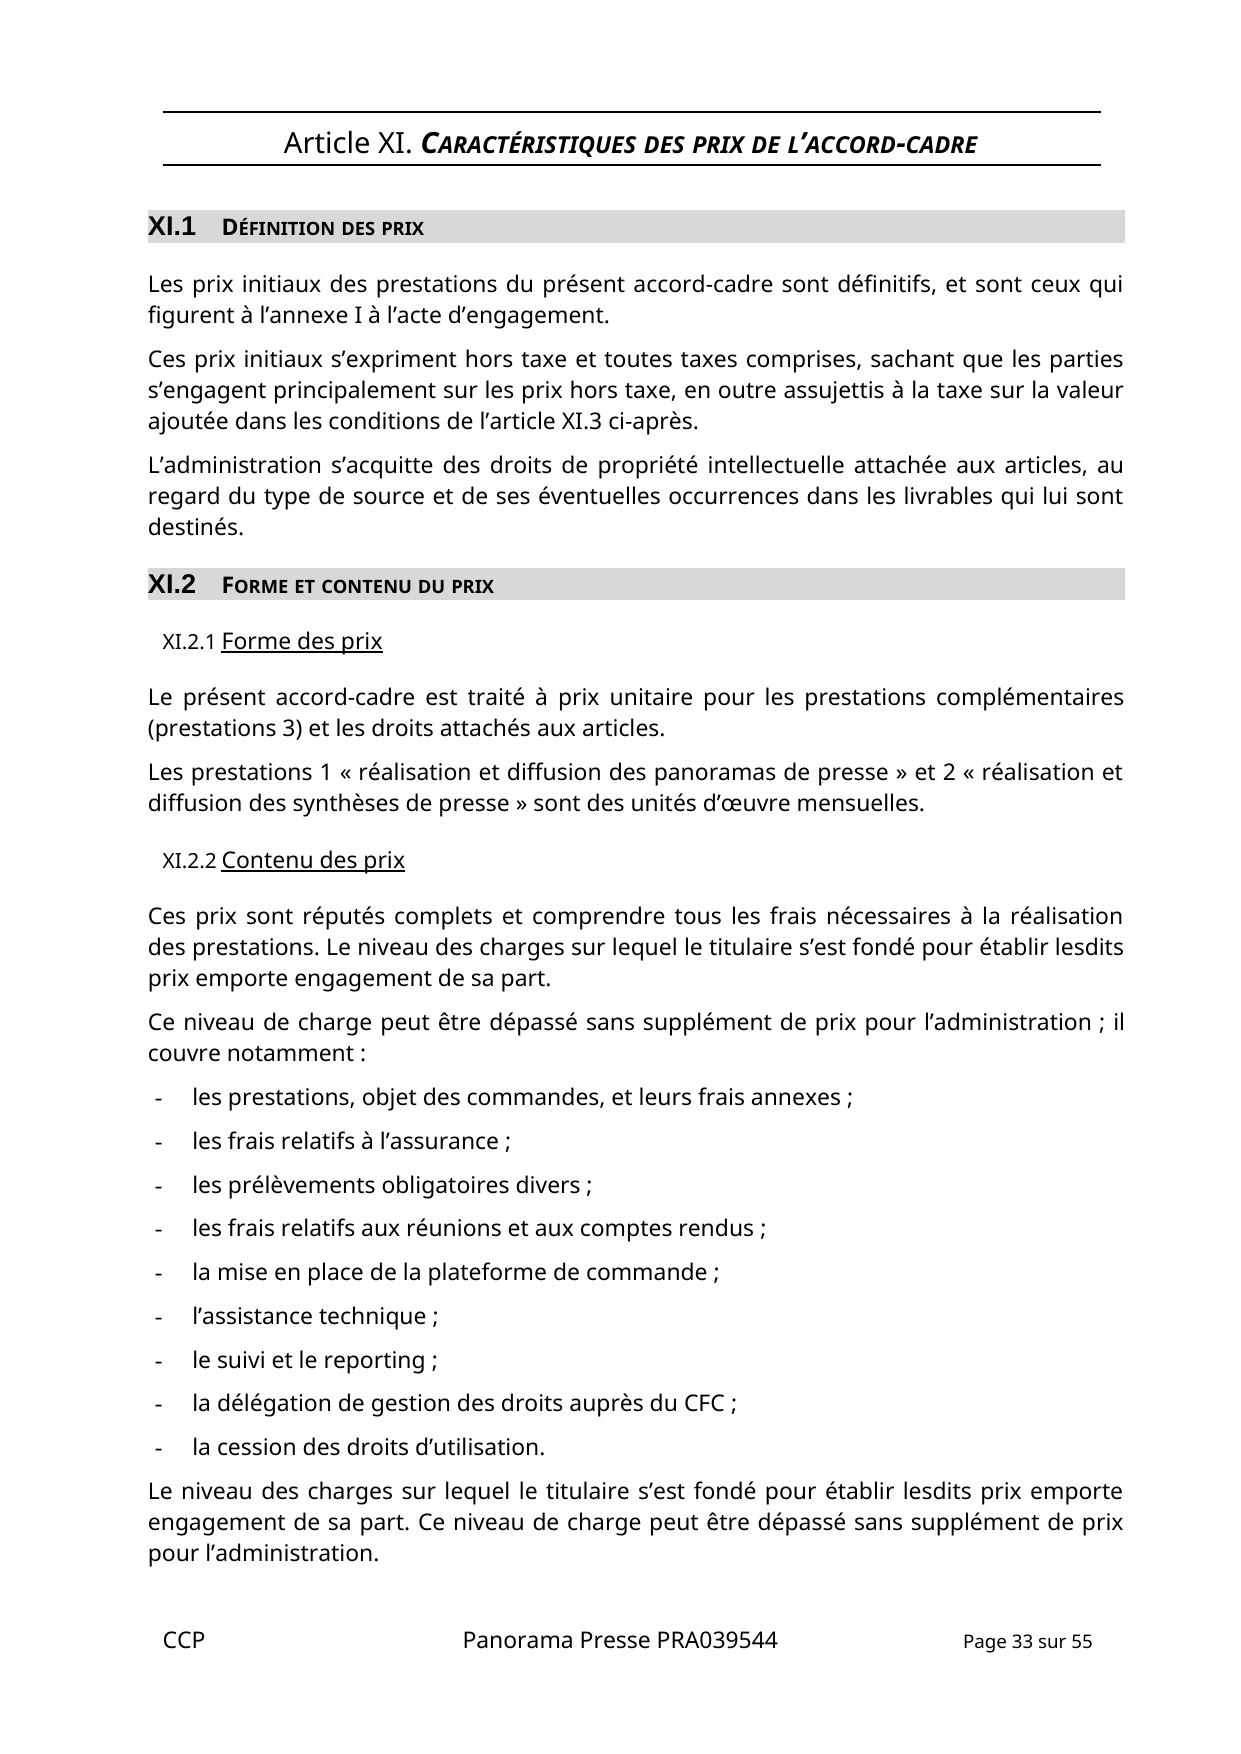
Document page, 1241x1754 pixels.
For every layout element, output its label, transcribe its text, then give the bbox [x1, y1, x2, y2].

subtitle Contenu des prix [162, 843, 1125, 875]
list la cession des droits d’utilisation. [154, 1431, 1125, 1462]
text Les prestations 1 « réalisation et diffusion des panoramas de presse » et 2 « réalisation et diffusion des synthèses de presse » sont des unités d’œuvre mensuelles. [148, 756, 1125, 818]
text Les prix initiaux des prestations du présent accord-cadre sont définitifs, et sont ceux qui figurent à l’annexe I à l’acte d’engagement. [148, 268, 1125, 330]
list le suivi et le reporting ; [154, 1343, 1125, 1375]
subtitle Forme et contenu du prix [148, 568, 1125, 600]
subtitle Définition des prix [148, 210, 1125, 243]
list les frais relatifs à l’assurance ; [154, 1125, 1125, 1156]
text Le présent accord-cadre est traité à prix unitaire pour les prestations complémentaires (prestations 3) et les droits attachés aux articles. [148, 681, 1125, 743]
text Ces prix initiaux s’expriment hors taxe et toutes taxes comprises, sachant que les parties s’engagent principalement sur les prix hors taxe, en outre assujettis à la taxe sur la valeur ajoutée dans les conditions de l’article XI.3 ci-après. [148, 343, 1125, 436]
list la mise en place de la plateforme de commande ; [154, 1256, 1125, 1287]
list les frais relatifs aux réunions et aux comptes rendus ; [154, 1212, 1125, 1243]
subtitle Caractéristiques des prix de l’accord-cadre [162, 112, 1101, 166]
subtitle Forme des prix [162, 625, 1125, 656]
text Ces prix sont réputés complets et comprendre tous les frais nécessaires à la réalisation des prestations. Le niveau des charges sur lequel le titulaire s’est fondé pour établir lesdits prix emporte engagement de sa part. [148, 900, 1125, 993]
list les prestations, objet des commandes, et leurs frais annexes ; [154, 1081, 1125, 1112]
text L’administration s’acquitte des droits de propriété intellectuelle attachée aux articles, au regard du type de source et de ses éventuelles occurrences dans les livrables qui lui sont destinés. [148, 449, 1125, 543]
list l’assistance technique ; [154, 1300, 1125, 1331]
text Le niveau des charges sur lequel le titulaire s’est fondé pour établir lesdits prix emporte engagement de sa part. Ce niveau de charge peut être dépassé sans supplément de prix pour l’administration. [148, 1475, 1125, 1568]
list les prélèvements obligatoires divers ; [154, 1168, 1125, 1200]
text Ce niveau de charge peut être dépassé sans supplément de prix pour l’administration ; il couvre notamment : [148, 1006, 1125, 1068]
list la délégation de gestion des droits auprès du CFC ; [154, 1387, 1125, 1418]
